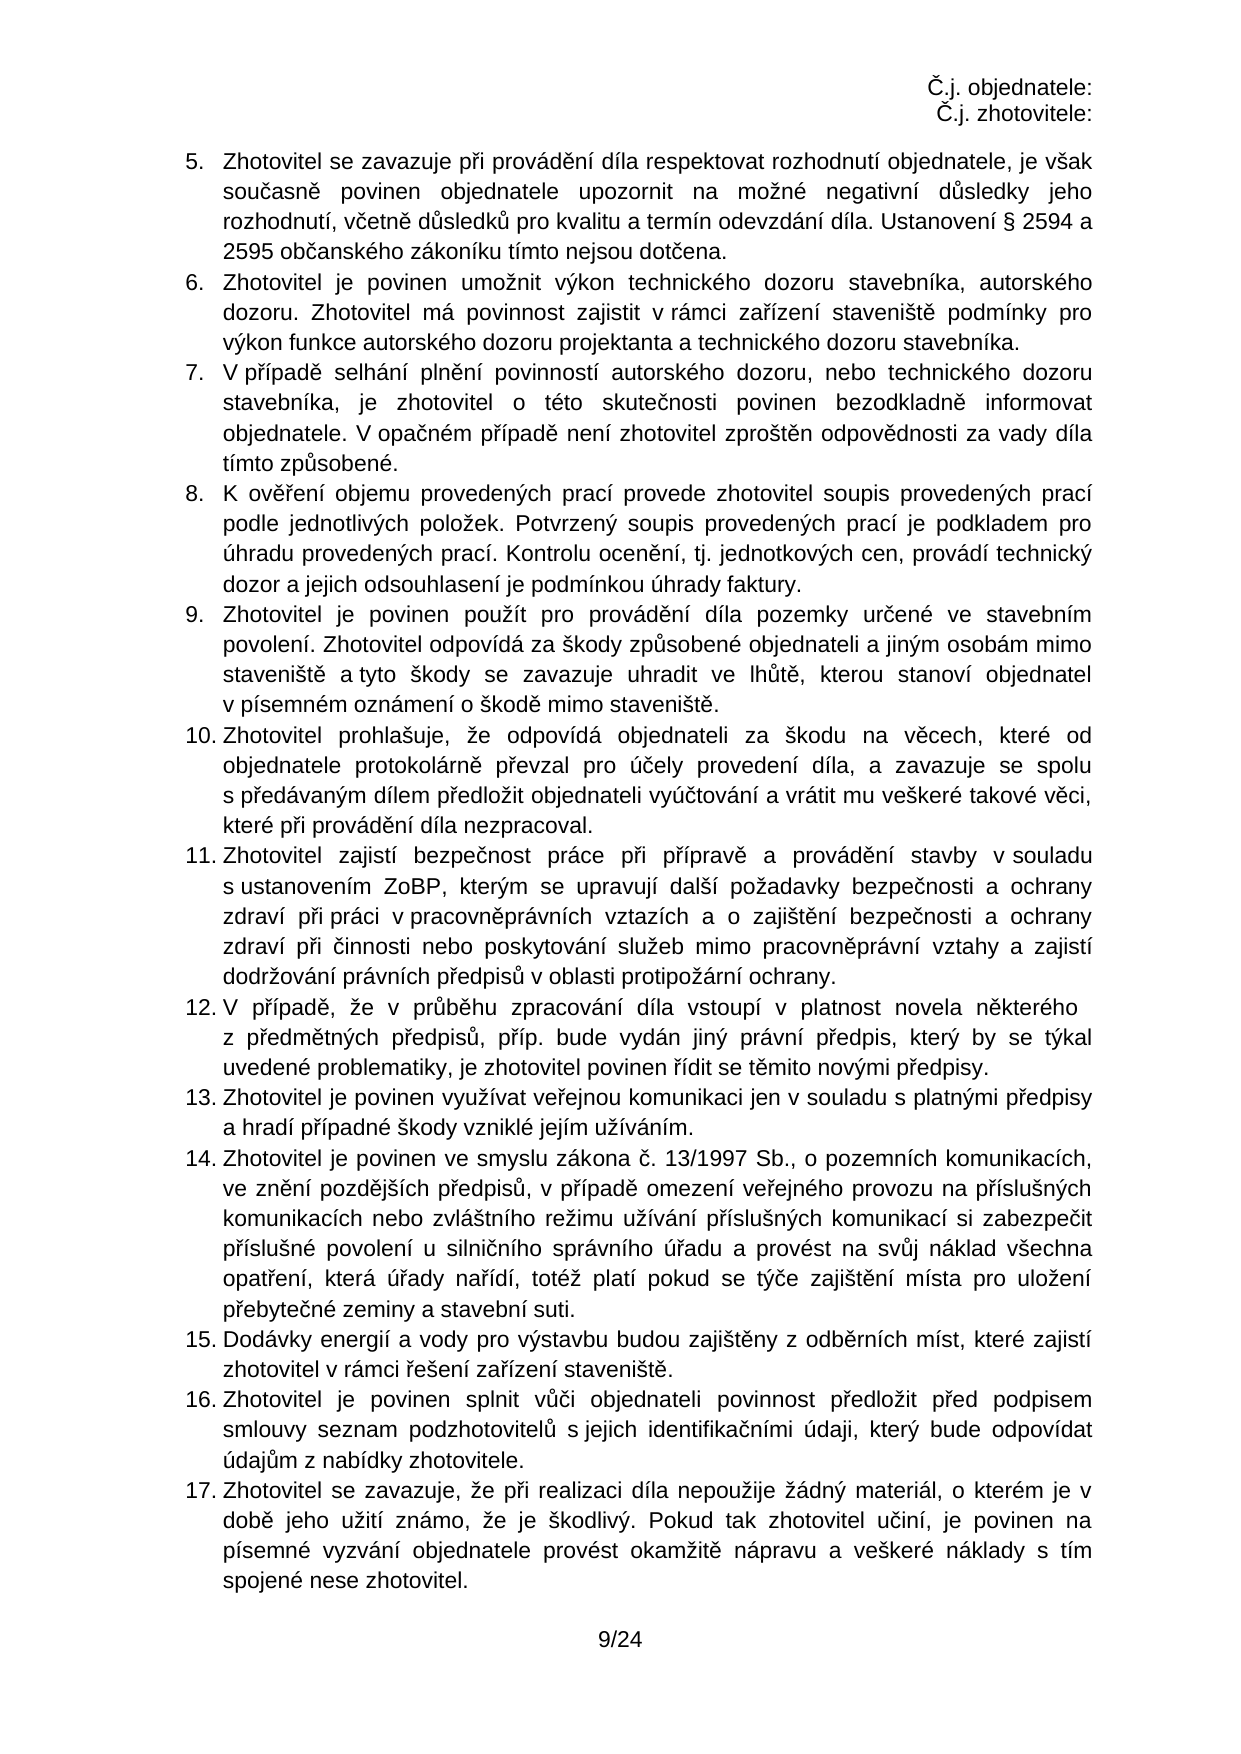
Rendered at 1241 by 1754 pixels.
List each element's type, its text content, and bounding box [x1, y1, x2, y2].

list Zhotovitel prohlašuje, že odpovídá objednateli za škodu na věcech, které od objednatele protokolárně převzal pro účely provedení díla, a zavazuje se spolu s předávaným dílem předložit objednateli vyúčtování a vrátit mu veškeré takové věci, které při provádění díla nezpracoval. [185, 722, 1093, 838]
list Zhotovitel je povinen využívat veřejnou komunikaci jen v souladu s platnými předpisy a hradí případné škody vzniklé jejím užíváním. [185, 1084, 1093, 1141]
list V případě selhání plnění povinností autorského dozoru, nebo technického dozoru stavebníka, je zhotovitel o této skutečnosti povinen bezodkladně informovat objednatele. V opačném případě není zhotovitel zproštěn odpovědnosti za vady díla tímto způsobené. [185, 359, 1093, 476]
list Zhotovitel je povinen použít pro provádění díla pozemky určené ve stavebním povolení. Zhotovitel odpovídá za škody způsobené objednateli a jiným osobám mimo staveniště a tyto škody se zavazuje uhradit ve lhůtě, kterou stanoví objednatel v písemném oznámení o škodě mimo staveniště. [185, 601, 1093, 718]
list Zhotovitel je povinen umožnit výkon technického dozoru stavebníka, autorského dozoru. Zhotovitel má povinnost zajistit v rámci zařízení staveniště podmínky pro výkon funkce autorského dozoru projektanta a technického dozoru stavebníka. [185, 268, 1093, 355]
list K ověření objemu provedených prací provede zhotovitel soupis provedených prací podle jednotlivých položek. Potvrzený soupis provedených prací je podkladem pro úhradu provedených prací. Kontrolu ocenění, tj. jednotkových cen, provádí technický dozor a jejich odsouhlasení je podmínkou úhrady faktury. [185, 480, 1093, 597]
list Zhotovitel se zavazuje při provádění díla respektovat rozhodnutí objednatele, je však současně povinen objednatele upozornit na možné negativní důsledky jeho rozhodnutí, včetně důsledků pro kvalitu a termín odevzdání díla. Ustanovení § 2594 a 2595 občanského zákoníku tímto nejsou dotčena. [185, 148, 1093, 264]
list Zhotovitel zajistí bezpečnost práce při přípravě a provádění stavby v souladu s ustanovením ZoBP, kterým se upravují další požadavky bezpečnosti a ochrany zdraví při práci v pracovněprávních vztazích a o zajištění bezpečnosti a ochrany zdraví při činnosti nebo poskytování služeb mimo pracovněprávní vztahy a zajistí dodržování právních předpisů v oblasti protipožární ochrany. [185, 842, 1093, 989]
list Zhotovitel je povinen ve smyslu zákona č. 13/1997 Sb., o pozemních komunikacích, ve znění pozdějších předpisů, v případě omezení veřejného provozu na příslušných komunikacích nebo zvláštního režimu užívání příslušných komunikací si zabezpečit příslušné povolení u silničního správního úřadu a provést na svůj náklad všechna opatření, která úřady nařídí, totéž platí pokud se týče zajištění místa pro uložení přebytečné zeminy a stavební suti. [185, 1144, 1093, 1322]
list Dodávky energií a vody pro výstavbu budou zajištěny z odběrních míst, které zajistí zhotovitel v rámci řešení zařízení staveniště. [185, 1326, 1093, 1382]
list Zhotovitel je povinen splnit vůči objednateli povinnost předložit před podpisem smlouvy seznam podzhotovitelů s jejich identifikačními údaji, který bude odpovídat údajům z nabídky zhotovitele. [185, 1386, 1093, 1473]
list V případě, že v průběhu zpracování díla vstoupí v platnost novela některého z předmětných předpisů, příp. bude vydán jiný právní předpis, který by se týkal uvedené problematiky, je zhotovitel povinen řídit se těmito novými předpisy. [185, 993, 1093, 1080]
list Zhotovitel se zavazuje, že při realizaci díla nepoužije žádný materiál, o kterém je v době jeho užití známo, že je škodlivý. Pokud tak zhotovitel učiní, je povinen na písemné vyzvání objednatele provést okamžitě nápravu a veškeré náklady s tím spojené nese zhotovitel. [185, 1477, 1093, 1594]
